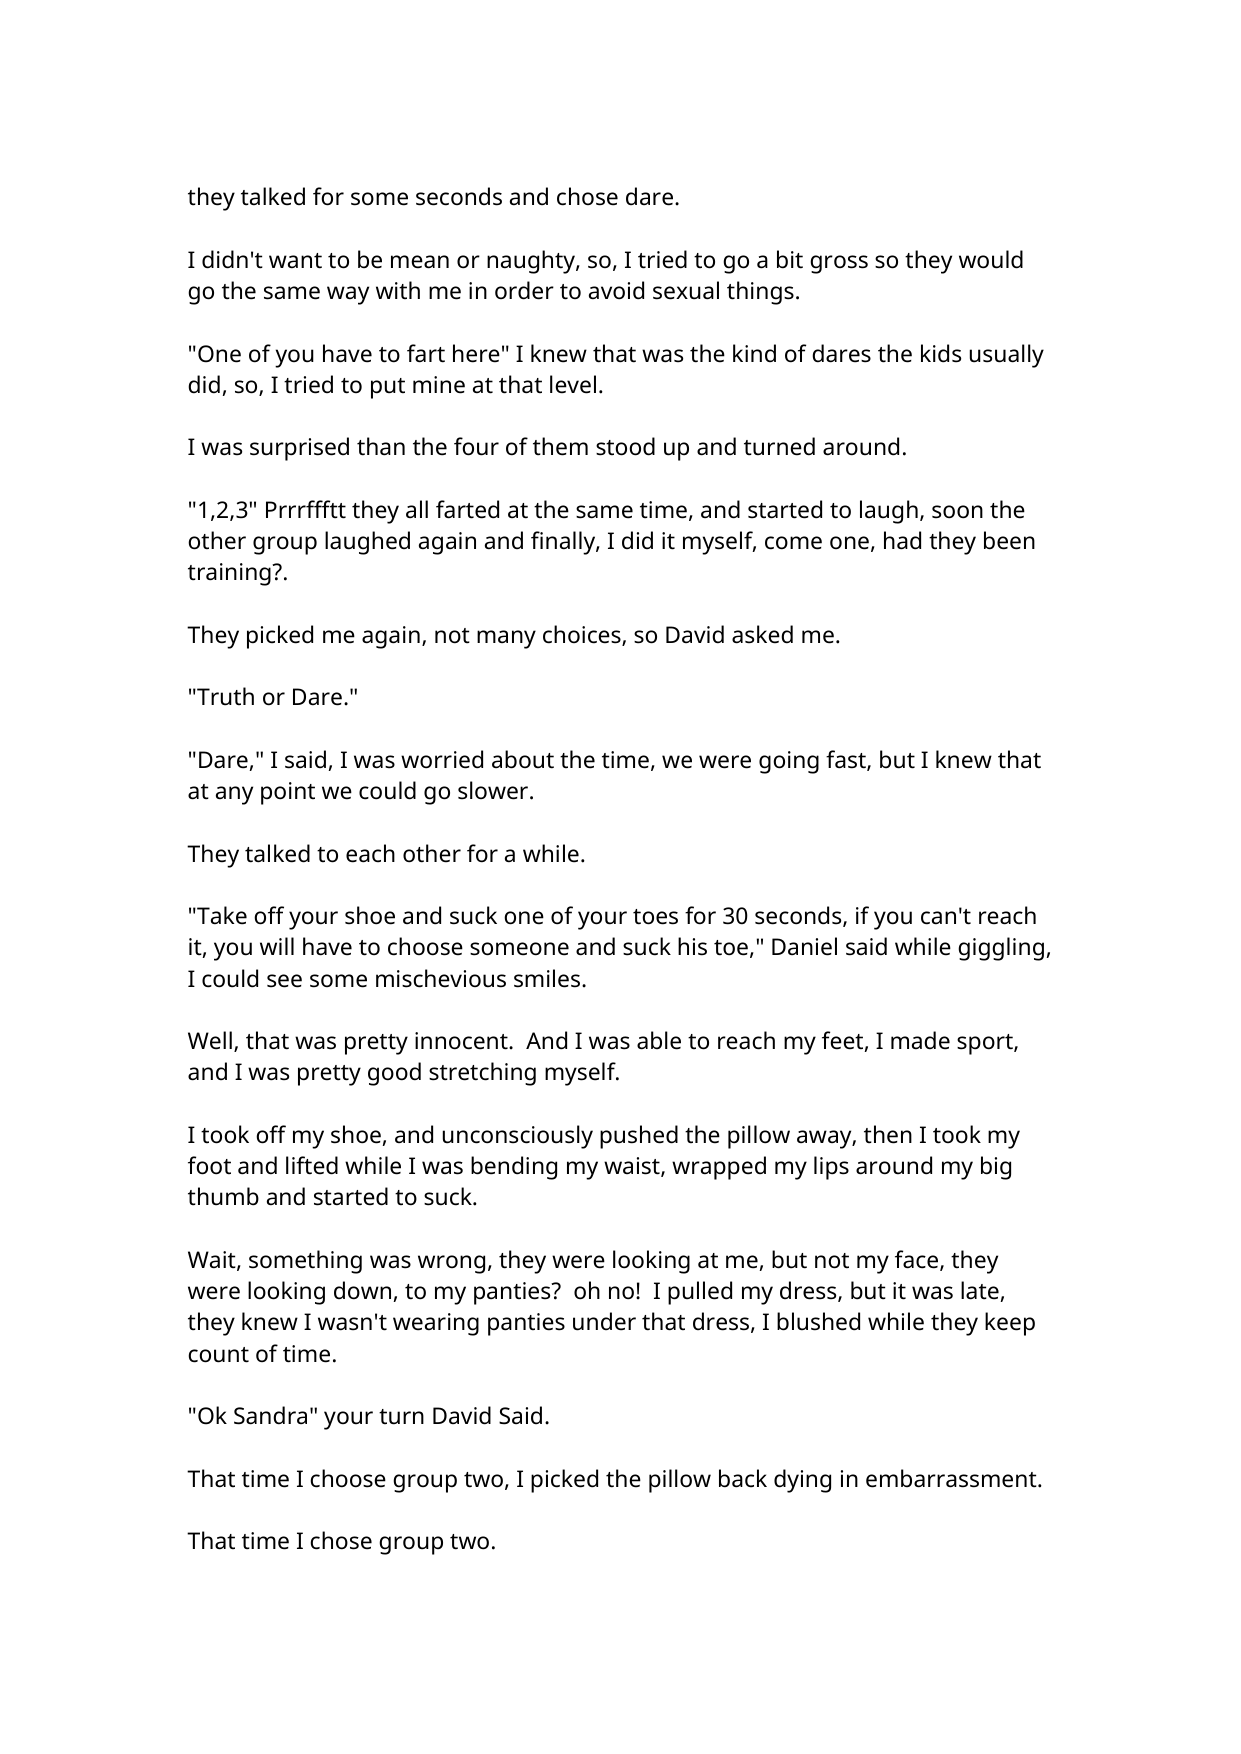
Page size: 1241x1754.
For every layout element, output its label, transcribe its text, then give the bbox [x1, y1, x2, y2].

text "Dare," I said, I was worried about the time, we were going fast, but I knew that at any point we could go slower. [187, 744, 1053, 806]
text Well, that was pretty innocent. And I was able to reach my feet, I made sport, and I was pretty good stretching myself. [187, 1025, 1053, 1087]
text "Truth or Dare." [187, 681, 1053, 712]
text That time I choose group two, I picked the pillow back dying in embarrassment. [187, 1462, 1053, 1494]
text They talked to each other for a while. [187, 837, 1053, 869]
text I was surprised than the four of them stood up and turned around. [187, 431, 1053, 462]
text I took off my shoe, and unconsciously pushed the pillow away, then I took my foot and lifted while I was bending my waist, wrapped my lips around my big thumb and started to suck. [187, 1119, 1053, 1212]
text They picked me again, not many choices, so David asked me. [187, 619, 1053, 650]
text "1,2,3" Prrrffftt they all farted at the same time, and started to laugh, soon the other group laughed again and finally, I did it myself, come one, had they been training?. [187, 494, 1053, 587]
text "Take off your shoe and suck one of your toes for 30 seconds, if you can't reach it, you will have to choose someone and suck his toe," Daniel said while giggling, I could see some mischevious smiles. [187, 900, 1053, 994]
text Wait, something was wrong, they were looking at me, but not my face, they were looking down, to my panties? oh no! I pulled my dress, but it was late, they knew I wasn't wearing panties under that dress, I blushed while they keep count of time. [187, 1244, 1053, 1369]
text That time I chose group two. [187, 1525, 1053, 1556]
text "Ok Sandra" your turn David Said. [187, 1400, 1053, 1431]
text I didn't want to be mean or naughty, so, I tried to go a bit gross so they would go the same way with me in order to avoid sexual things. [187, 244, 1053, 306]
text "One of you have to fart here" I knew that was the kind of dares the kids usually did, so, I tried to put mine at that level. [187, 337, 1053, 400]
text they talked for some seconds and chose dare. [187, 181, 1053, 212]
